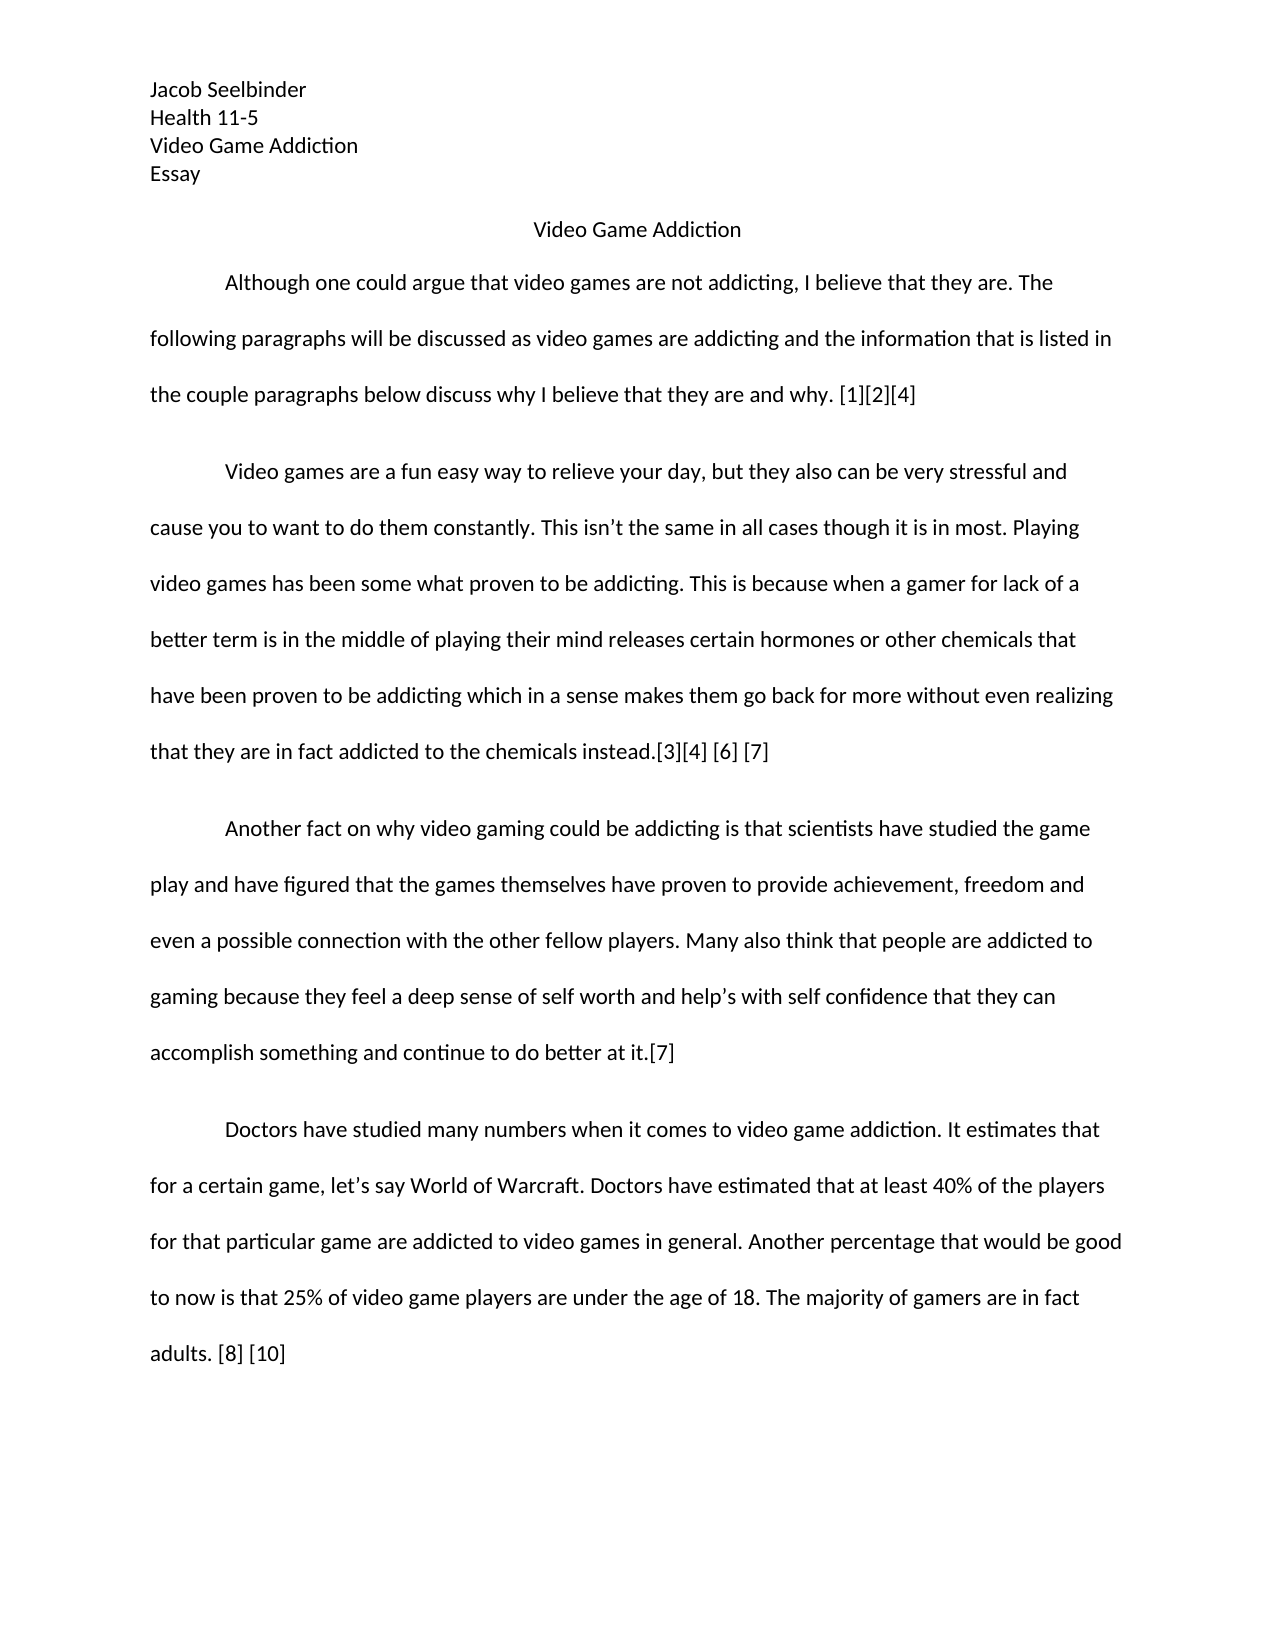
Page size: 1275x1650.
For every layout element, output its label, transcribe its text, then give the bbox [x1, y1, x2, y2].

text Another fact on why video gaming could be addicting is that scientists have studied the game play and have figured that the games themselves have proven to provide achievement, freedom and even a possible connection with the other fellow players. Many also think that people are addicted to gaming because they feel a deep sense of self worth and help’s with self confidence that they can accomplish something and continue to do better at it.[7] [150, 814, 1125, 1066]
text Video Game Addiction [150, 215, 1125, 243]
text Although one could argue that video games are not addicting, I believe that they are. The following paragraphs will be discussed as video games are addicting and the information that is listed in the couple paragraphs below discuss why I believe that they are and why. [1][2][4] [150, 268, 1125, 408]
text Doctors have studied many numbers when it comes to video game addiction. It estimates that for a certain game, let’s say World of Warcraft. Doctors have estimated that at least 40% of the players for that particular game are addicted to video games in general. Another percentage that would be good to now is that 25% of video game players are under the age of 18. The majority of gamers are in fact adults. [8] [10] [150, 1115, 1125, 1367]
text Video games are a fun easy way to relieve your day, but they also can be very stressful and cause you to want to do them constantly. This isn’t the same in all cases though it is in most. Playing video games has been some what proven to be addicting. This is because when a gamer for lack of a better term is in the middle of playing their mind releases certain hormones or other chemicals that have been proven to be addicting which in a sense makes them go back for more without even realizing that they are in fact addicted to the chemicals instead.[3][4] [6] [7] [150, 457, 1125, 765]
